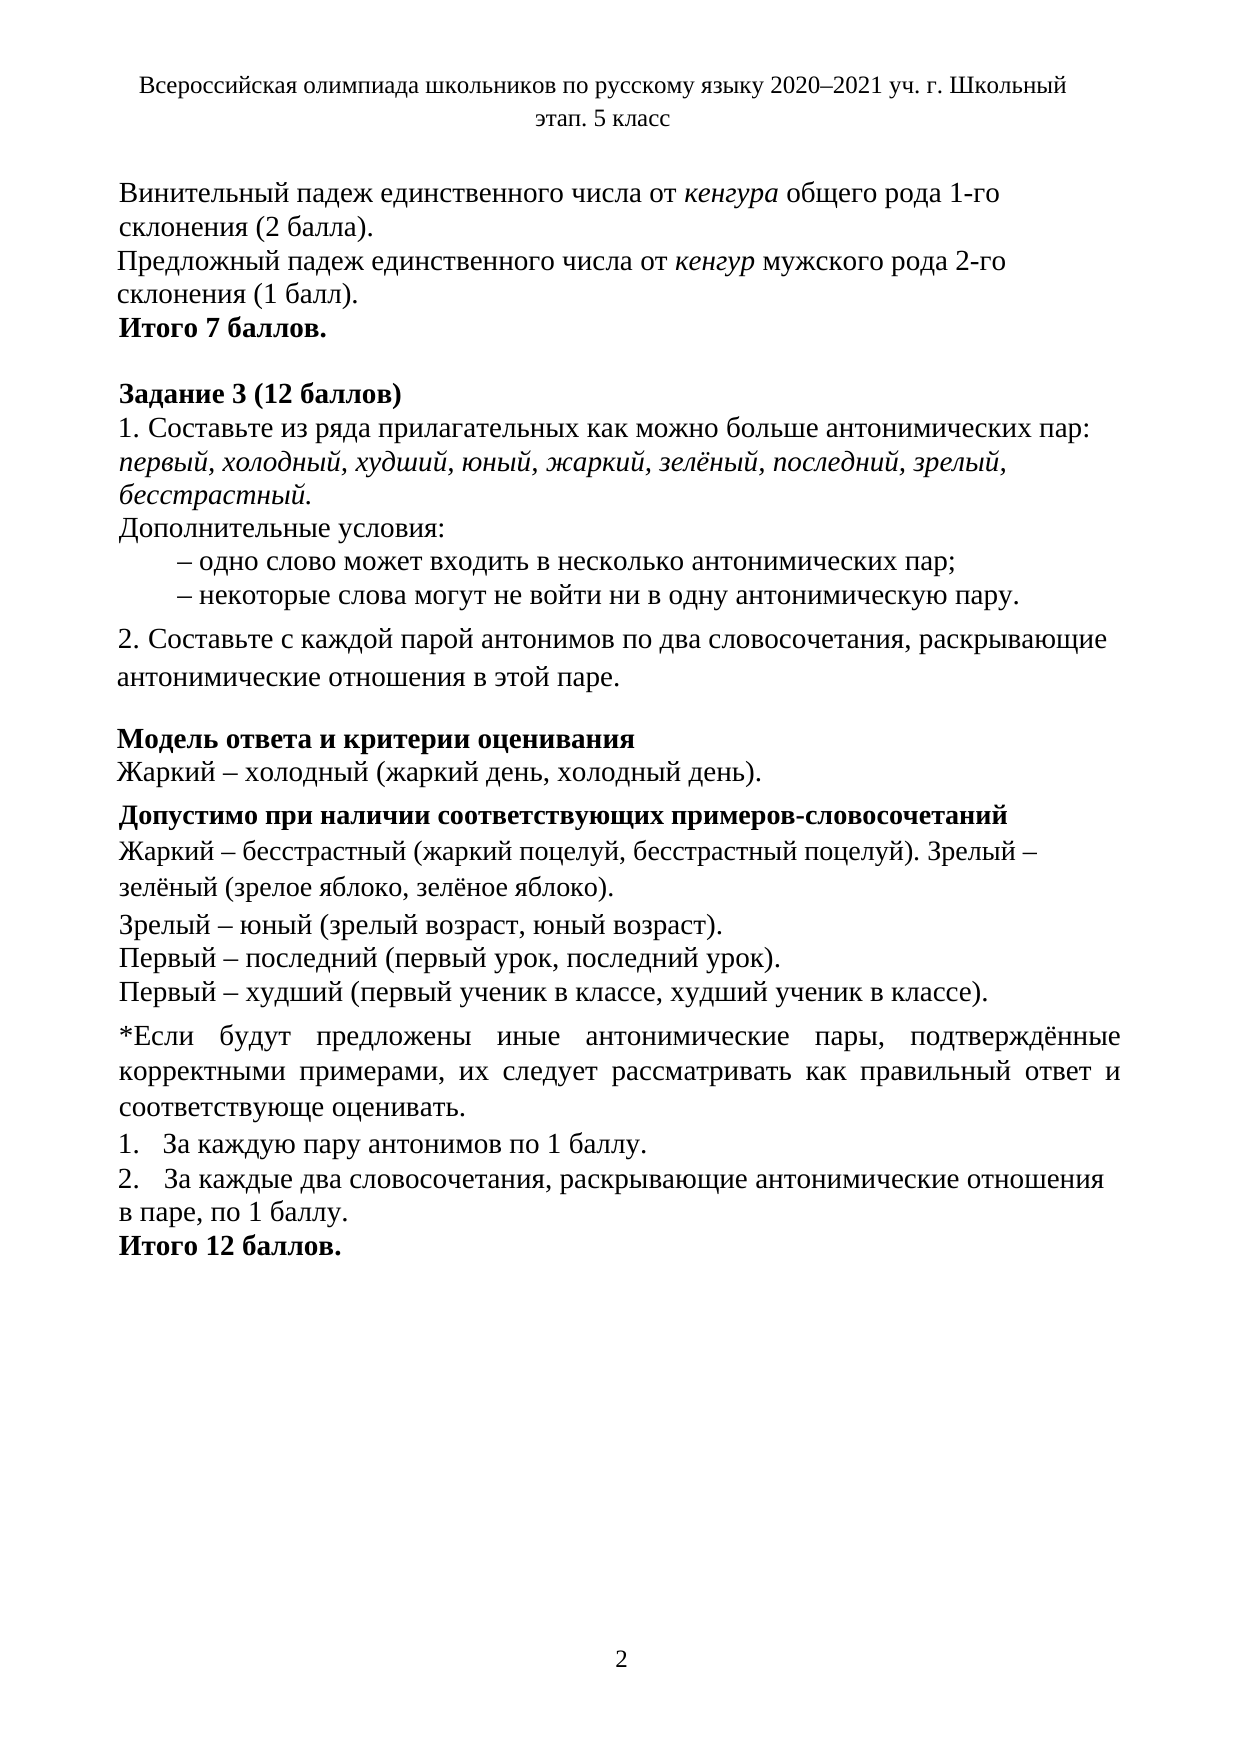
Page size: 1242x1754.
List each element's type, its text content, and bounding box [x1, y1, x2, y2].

text – одно слово может входить в несколько антонимических пар; [177, 544, 1122, 577]
list За каждые два словосочетания, раскрывающие антонимические отношения в паре, по 1 баллу. [118, 1161, 1122, 1228]
text Первый – последний (первый урок, последний урок). [119, 941, 1122, 974]
text Жаркий – холодный (жаркий день, холодный день). [117, 754, 1122, 788]
text Допустимо при наличии соответствующих примеров-словосочетаний Жаркий – бесстрастный (жаркий поцелуй, бесстрастный поцелуй). Зрелый – зелёный (зрелое яблоко, зелёное яблоко). [119, 798, 1041, 903]
text Первый – худший (первый ученик в классе, худший ученик в классе). [119, 974, 1122, 1007]
text Итого 7 баллов. [119, 311, 1122, 344]
text *Если будут предложены иные антонимические пары, подтверждённые корректными примерами, их следует рассматривать как правильный ответ и соответствующе оценивать. [119, 1018, 1122, 1123]
list Составьте с каждой парой антонимов по два словосочетания, раскрывающие антонимические отношения в этой паре. [117, 621, 1122, 693]
text 2 [117, 1644, 1126, 1673]
text – некоторые слова могут не войти ни в одну антонимическую пару. [177, 577, 1122, 611]
text Предложный падеж единственного числа от кенгур мужского рода 2-го склонения (1 балл). [117, 243, 1122, 310]
text Итого 12 баллов. [119, 1228, 1122, 1261]
text Дополнительные условия: [119, 511, 1122, 544]
text Всероссийская олимпиада школьников по русскому языку 2020–2021 уч. г. Школьный этап. 5 класс [117, 70, 1088, 132]
text Зрелый – юный (зрелый возраст, юный возраст). [119, 907, 1122, 941]
list Составьте из ряда прилагательных как можно больше антонимических пар: [118, 410, 1122, 444]
list За каждую пару антонимов по 1 баллу. [118, 1126, 1122, 1160]
text Винительный падеж единственного числа от кенгура общего рода 1-го склонения (2 балла). [119, 176, 1122, 243]
text Задание 3 (12 баллов) [119, 377, 1122, 410]
text первый, холодный, худший, юный, жаркий, зелёный, последний, зрелый, бесстрастный. [119, 445, 1122, 511]
text Модель ответа и критерии оценивания [117, 721, 1122, 754]
